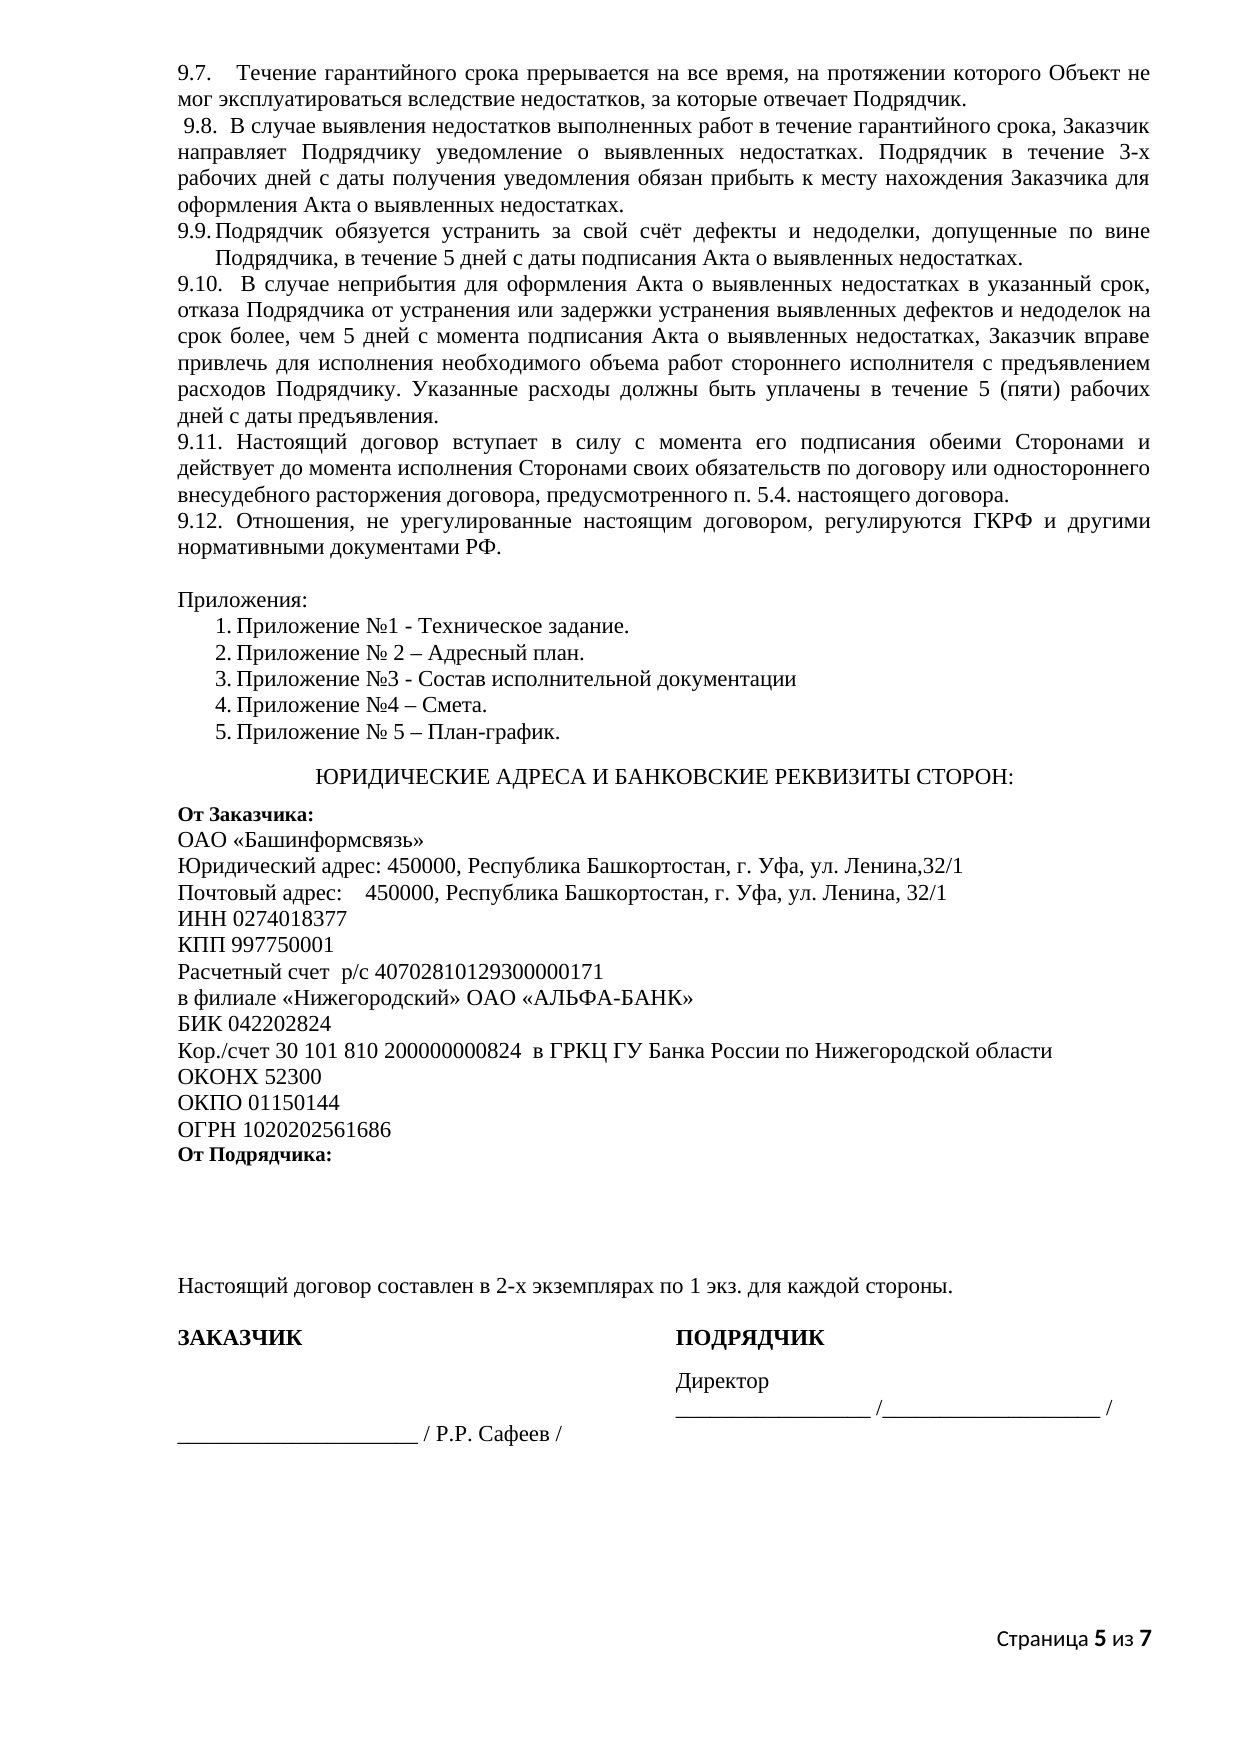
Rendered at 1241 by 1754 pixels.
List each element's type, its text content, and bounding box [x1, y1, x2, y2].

list Приложение № 2 – Адресный план. [215, 639, 1152, 665]
text ИНН 0274018377 [177, 905, 1152, 931]
text Юридический адрес: 450000, Республика Башкортостан, г. Уфа, ул. Ленина,32/1 [177, 852, 1152, 879]
text ОКОНХ 52300 [177, 1063, 1152, 1089]
text 9.10. В случае неприбытия для оформления Акта о выявленных недостатках в указанный срок, отказа Подрядчика от устранения или задержки устранения выявленных дефектов и недоделок на срок более, чем 5 дней с момента подписания Акта о выявленных недостатках, Заказчик вправе привлечь для исполнения необходимого объема работ стороннего исполнителя с предъявлением расходов Подрядчику. Указанные расходы должны быть уплачены в течение 5 (пяти) рабочих дней с даты предъявления. [177, 270, 1152, 428]
table_cell _____________________ / Р.Р. Сафеев / [166, 1368, 664, 1447]
text ОКПО 01150144 [177, 1089, 1152, 1116]
table_header ПОДРЯДЧИК [664, 1324, 1181, 1367]
table_header ЗАКАЗЧИК [166, 1324, 664, 1367]
table_cell Директор _________________ /___________________ / [664, 1368, 1181, 1447]
list Приложение №3 - Состав исполнительной документации [215, 665, 1152, 692]
text КПП 997750001 [177, 931, 1152, 958]
text От Заказчика: [177, 802, 1152, 826]
text 9.12. Отношения, не урегулированные настоящим договором, регулируются ГКРФ и другими нормативными документами РФ. [177, 507, 1152, 560]
list 9.8. В случае выявления недостатков выполненных работ в течение гарантийного срока, Заказчик направляет Подрядчику уведомление о выявленных недостатках. Подрядчик в течение 3-х рабочих дней с даты получения уведомления обязан прибыть к месту нахождения Заказчика для оформления Акта о выявленных недостатках. [177, 112, 1152, 217]
text Приложения: [177, 586, 1152, 612]
list Подрядчик обязуется устранить за свой счёт дефекты и недоделки, допущенные по вине Подрядчика, в течение 5 дней с даты подписания Акта о выявленных недостатках. [177, 217, 1152, 270]
list Приложение №1 - Техническое задание. [215, 612, 1152, 639]
text ЮРИДИЧЕСКИЕ АДРЕСА И БАНКОВСКИЕ РЕКВИЗИТЫ СТОРОН: [177, 763, 1152, 789]
text Почтовый адрес: 450000, Республика Башкортостан, г. Уфа, ул. Ленина, 32/1 [177, 879, 1152, 905]
text ОАО «Башинформсвязь» [177, 826, 1152, 852]
text От Подрядчика: [177, 1142, 1152, 1166]
text Расчетный счет р/с 40702810129300000171 [177, 958, 1152, 984]
text 9.7. Течение гарантийного срока прерывается на все время, на протяжении которого Объект не мог эксплуатироваться вследствие недостатков, за которые отвечает Подрядчик. [177, 59, 1152, 112]
text Настоящий договор составлен в 2-х экземплярах по 1 экз. для каждой стороны. [177, 1272, 1152, 1298]
text БИК 042202824 [177, 1010, 1152, 1037]
text Кор./счет 30 101 810 200000000824 в ГРКЦ ГУ Банка России по Нижегородской области [177, 1037, 1152, 1063]
text в филиале «Нижегородский» ОАО «АЛЬФА-БАНК» [177, 984, 1152, 1010]
list Приложение № 5 – План-график. [215, 718, 1152, 744]
list Приложение №4 – Смета. [215, 692, 1152, 718]
text ОГРН 1020202561686 [177, 1116, 1152, 1142]
text 9.11. Настоящий договор вступает в силу с момента его подписания обеими Сторонами и действует до момента исполнения Сторонами своих обязательств по договору или одностороннего внесудебного расторжения договора, предусмотренного п. 5.4. настоящего договора. [177, 428, 1152, 507]
